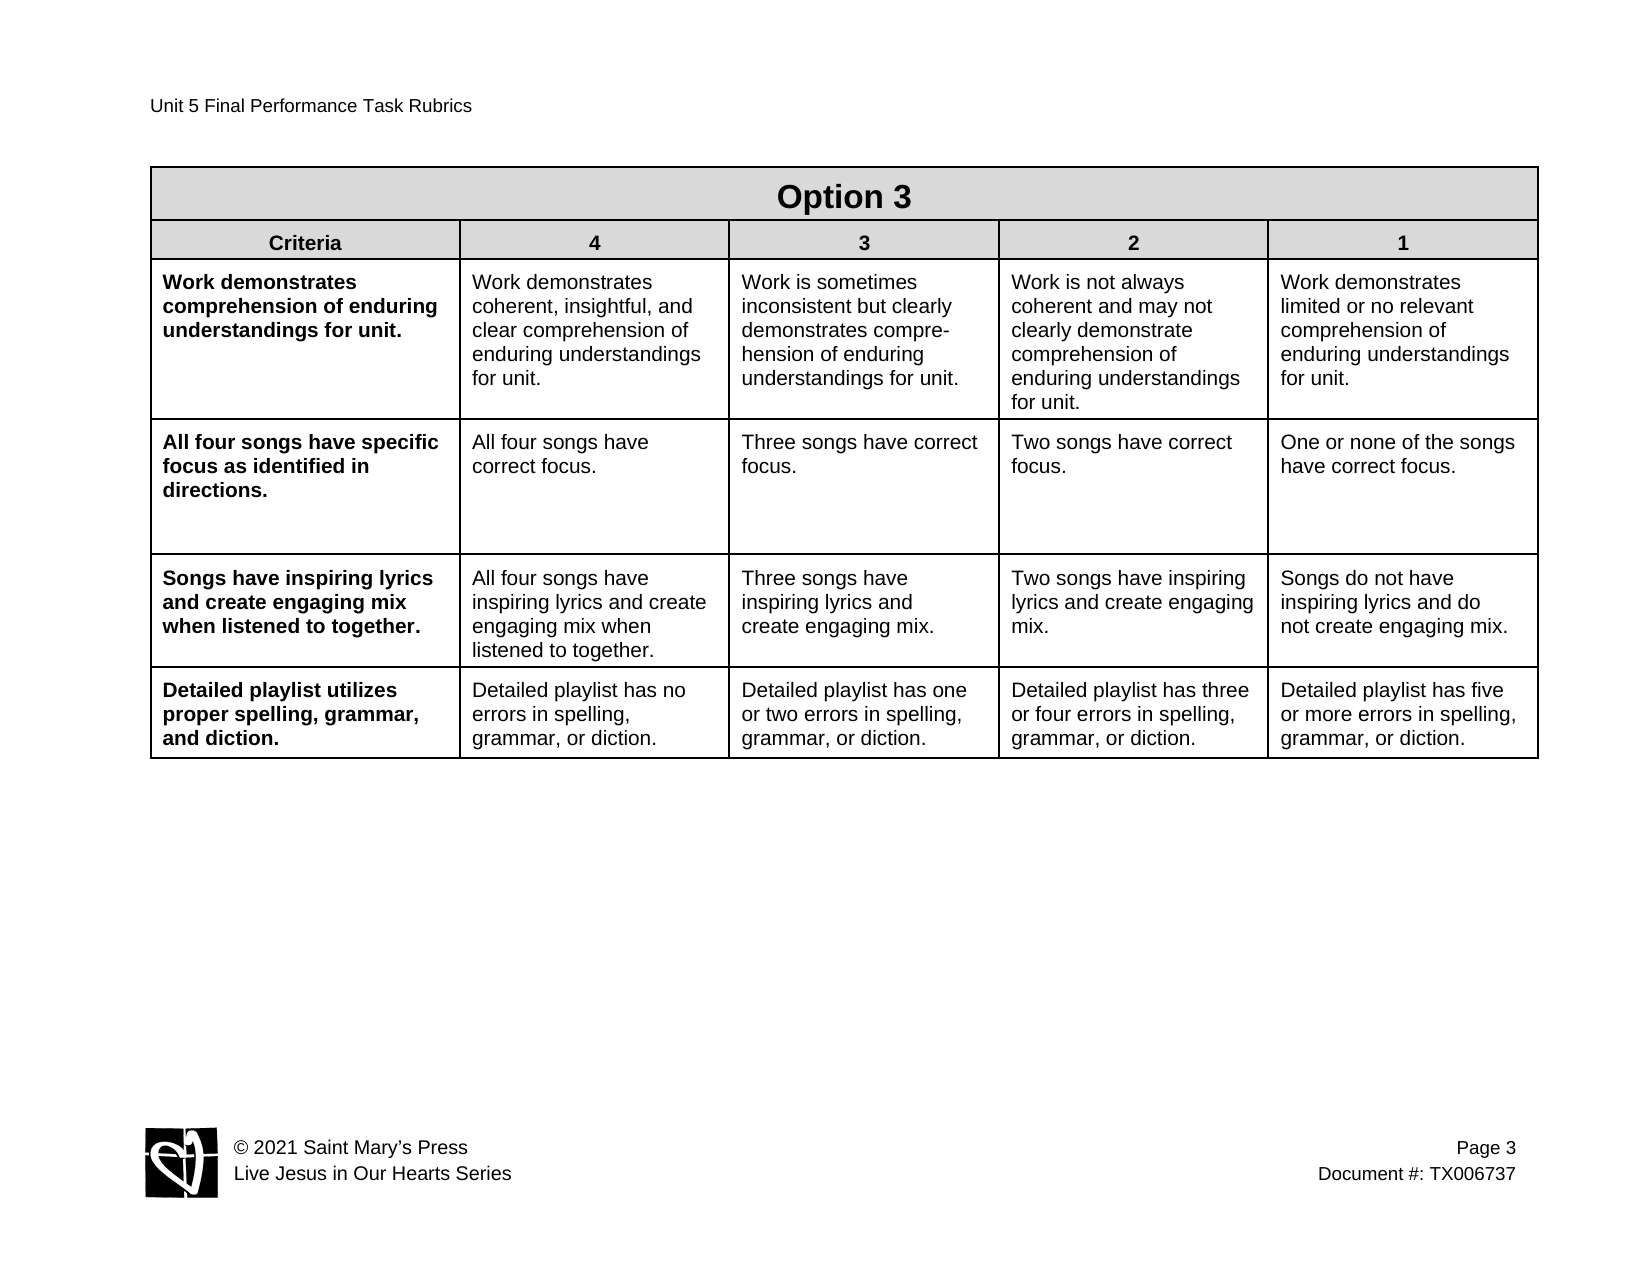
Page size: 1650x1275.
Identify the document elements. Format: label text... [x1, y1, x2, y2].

table_cell Work demonstrates limited or no relevant comprehension of enduring understandings for unit. [1269, 260, 1537, 418]
table_cell 3 [730, 221, 998, 258]
table_cell All four songs have inspiring lyrics and create engaging mix when listened to together. [461, 555, 728, 666]
table_cell Songs do not have inspiring lyrics and do not create engaging mix. [1269, 555, 1537, 666]
table_cell Three songs have inspiring lyrics and create engaging mix. [730, 555, 998, 666]
table_cell Two songs have correct focus. [1000, 420, 1267, 553]
table_cell 4 [461, 221, 728, 258]
table_cell Work demonstrates comprehension of enduring understandings for unit. [152, 260, 459, 418]
table_cell Three songs have correct focus. [730, 420, 998, 553]
table_cell Criteria [152, 221, 459, 258]
table_cell Work is sometimes inconsistent but clearly demonstrates compre-hension of enduring understandings for unit. [730, 260, 998, 418]
table_cell Work demonstrates coherent, insightful, and clear comprehension of enduring understandings for unit. [461, 260, 728, 418]
table_cell Detailed playlist has no errors in spelling, grammar, or diction. [461, 668, 728, 757]
table_header Option 3 [152, 168, 1537, 219]
table_cell All four songs have correct focus. [461, 420, 728, 553]
table_cell Two songs have inspiring lyrics and create engaging mix. [1000, 555, 1267, 666]
table_cell 2 [1000, 221, 1267, 258]
table_cell One or none of the songs have correct focus. [1269, 420, 1537, 553]
table_cell Songs have inspiring lyrics and create engaging mix when listened to together. [152, 555, 459, 666]
table_cell Detailed playlist has three or four errors in spelling, grammar, or diction. [1000, 668, 1267, 757]
table_cell Work is not always coherent and may not clearly demonstrate comprehension of enduring understandings for unit. [1000, 260, 1267, 418]
table_cell Detailed playlist has five or more errors in spelling, grammar, or diction. [1269, 668, 1537, 757]
table_cell All four songs have specific focus as identified in directions. [152, 420, 459, 553]
table_cell Detailed playlist utilizes proper spelling, grammar, and diction. [152, 668, 459, 757]
table_cell Detailed playlist has one or two errors in spelling, grammar, or diction. [730, 668, 998, 757]
table_cell 1 [1269, 221, 1537, 258]
